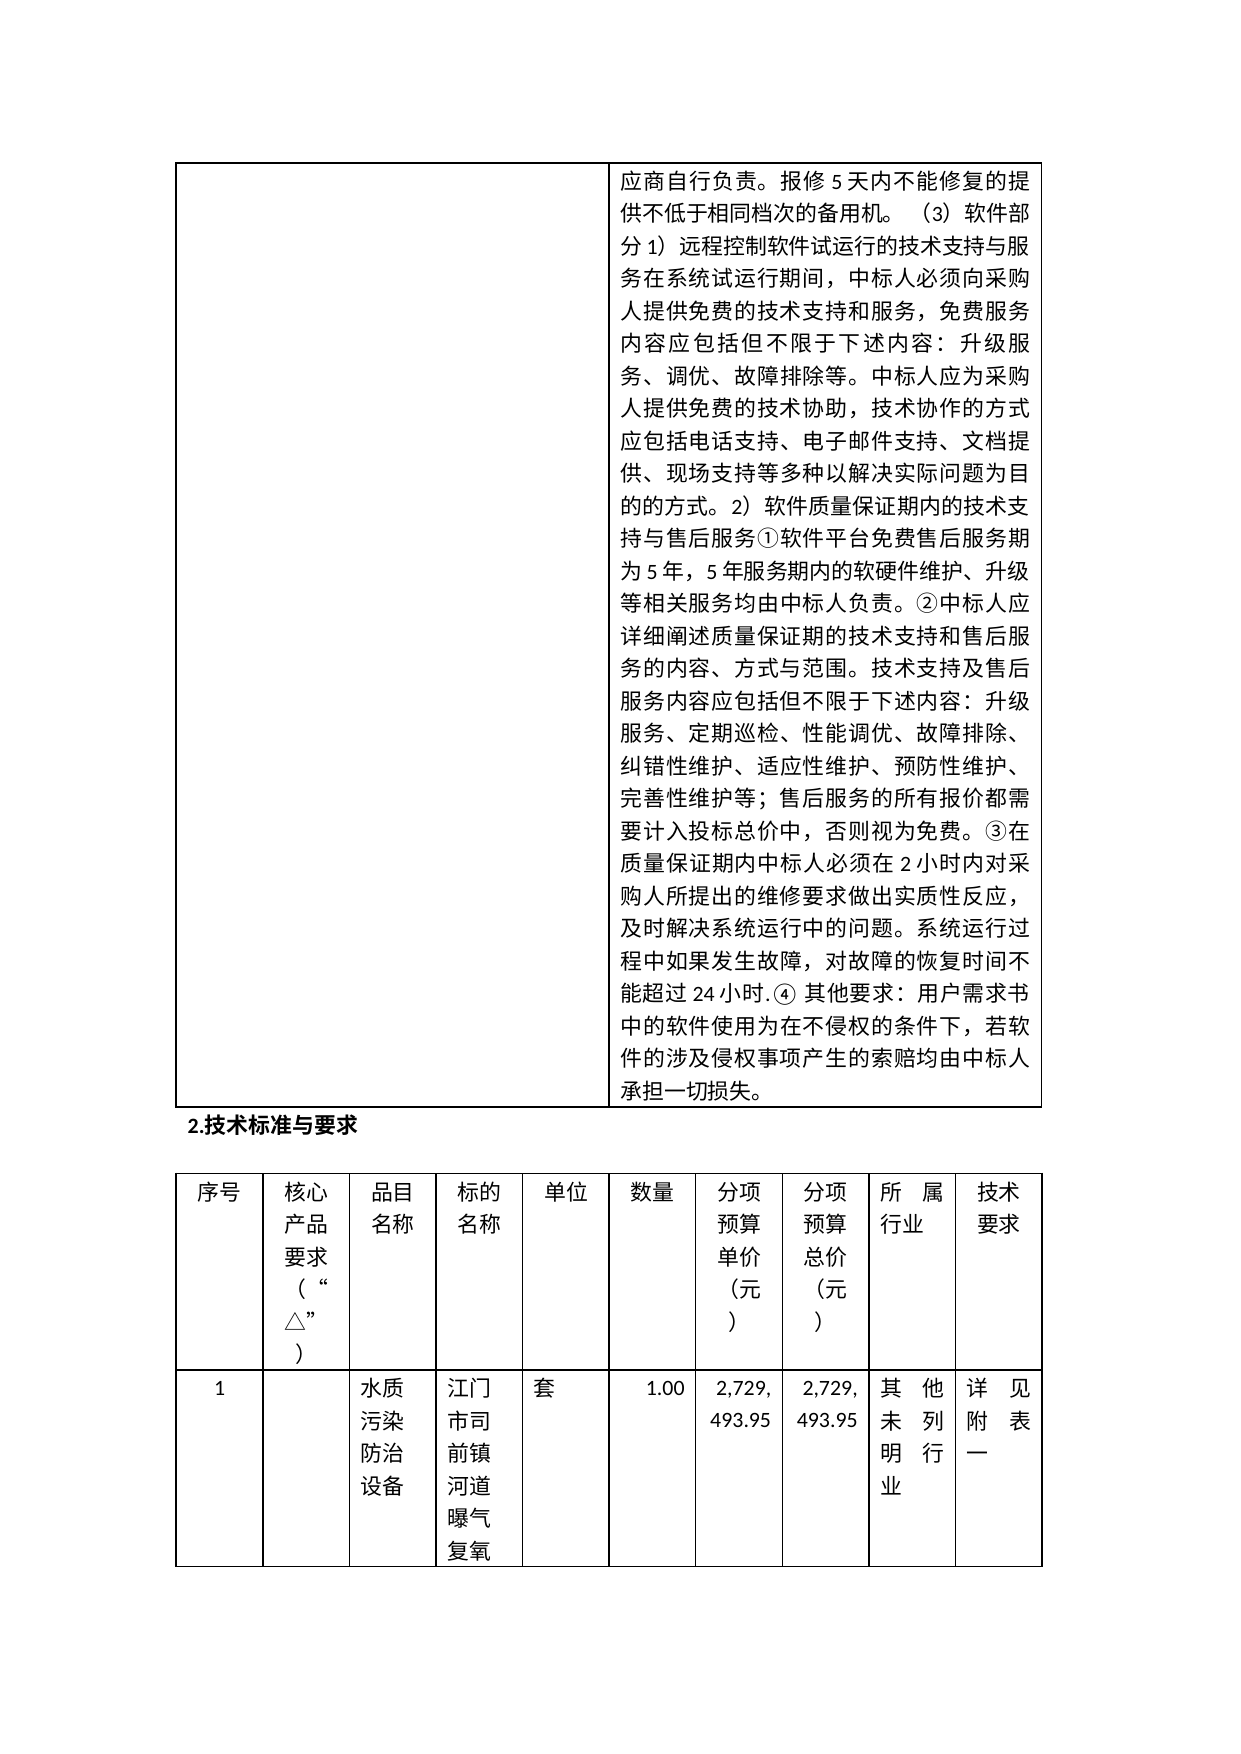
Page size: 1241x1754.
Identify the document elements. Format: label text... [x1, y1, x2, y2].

table_header 单位 [523, 1174, 608, 1369]
table_header 所属行业 [870, 1174, 955, 1369]
table_cell 详见附表一 [956, 1371, 1041, 1566]
table_header 技术要求 [956, 1174, 1041, 1369]
table_cell 1 [177, 1371, 262, 1566]
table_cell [610, 164, 1041, 1106]
table_header 数量 [610, 1174, 695, 1369]
table_header 分项预算单价（元） [696, 1174, 782, 1369]
table_cell 其他 [177, 164, 608, 1106]
table_cell 2,729,493.95 [696, 1371, 782, 1566]
table_header 标的名称 [437, 1174, 522, 1369]
table_cell [264, 1371, 349, 1566]
table_header 序号 [177, 1174, 262, 1369]
table_cell 2,729,493.95 [783, 1371, 868, 1566]
table_header 品目名称 [350, 1174, 435, 1369]
table_cell 套 [523, 1371, 608, 1566]
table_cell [437, 1371, 522, 1566]
table_header 分项预算总价（元） [783, 1174, 868, 1369]
table_cell 水质污染防治设备 [350, 1371, 435, 1566]
table_cell 1.00 [610, 1371, 695, 1566]
text 2.技术标准与要求 [187, 1108, 1053, 1140]
table_cell 其他未列明行业 [870, 1371, 955, 1566]
table_header 核心产品要求（“△”） [264, 1174, 349, 1369]
